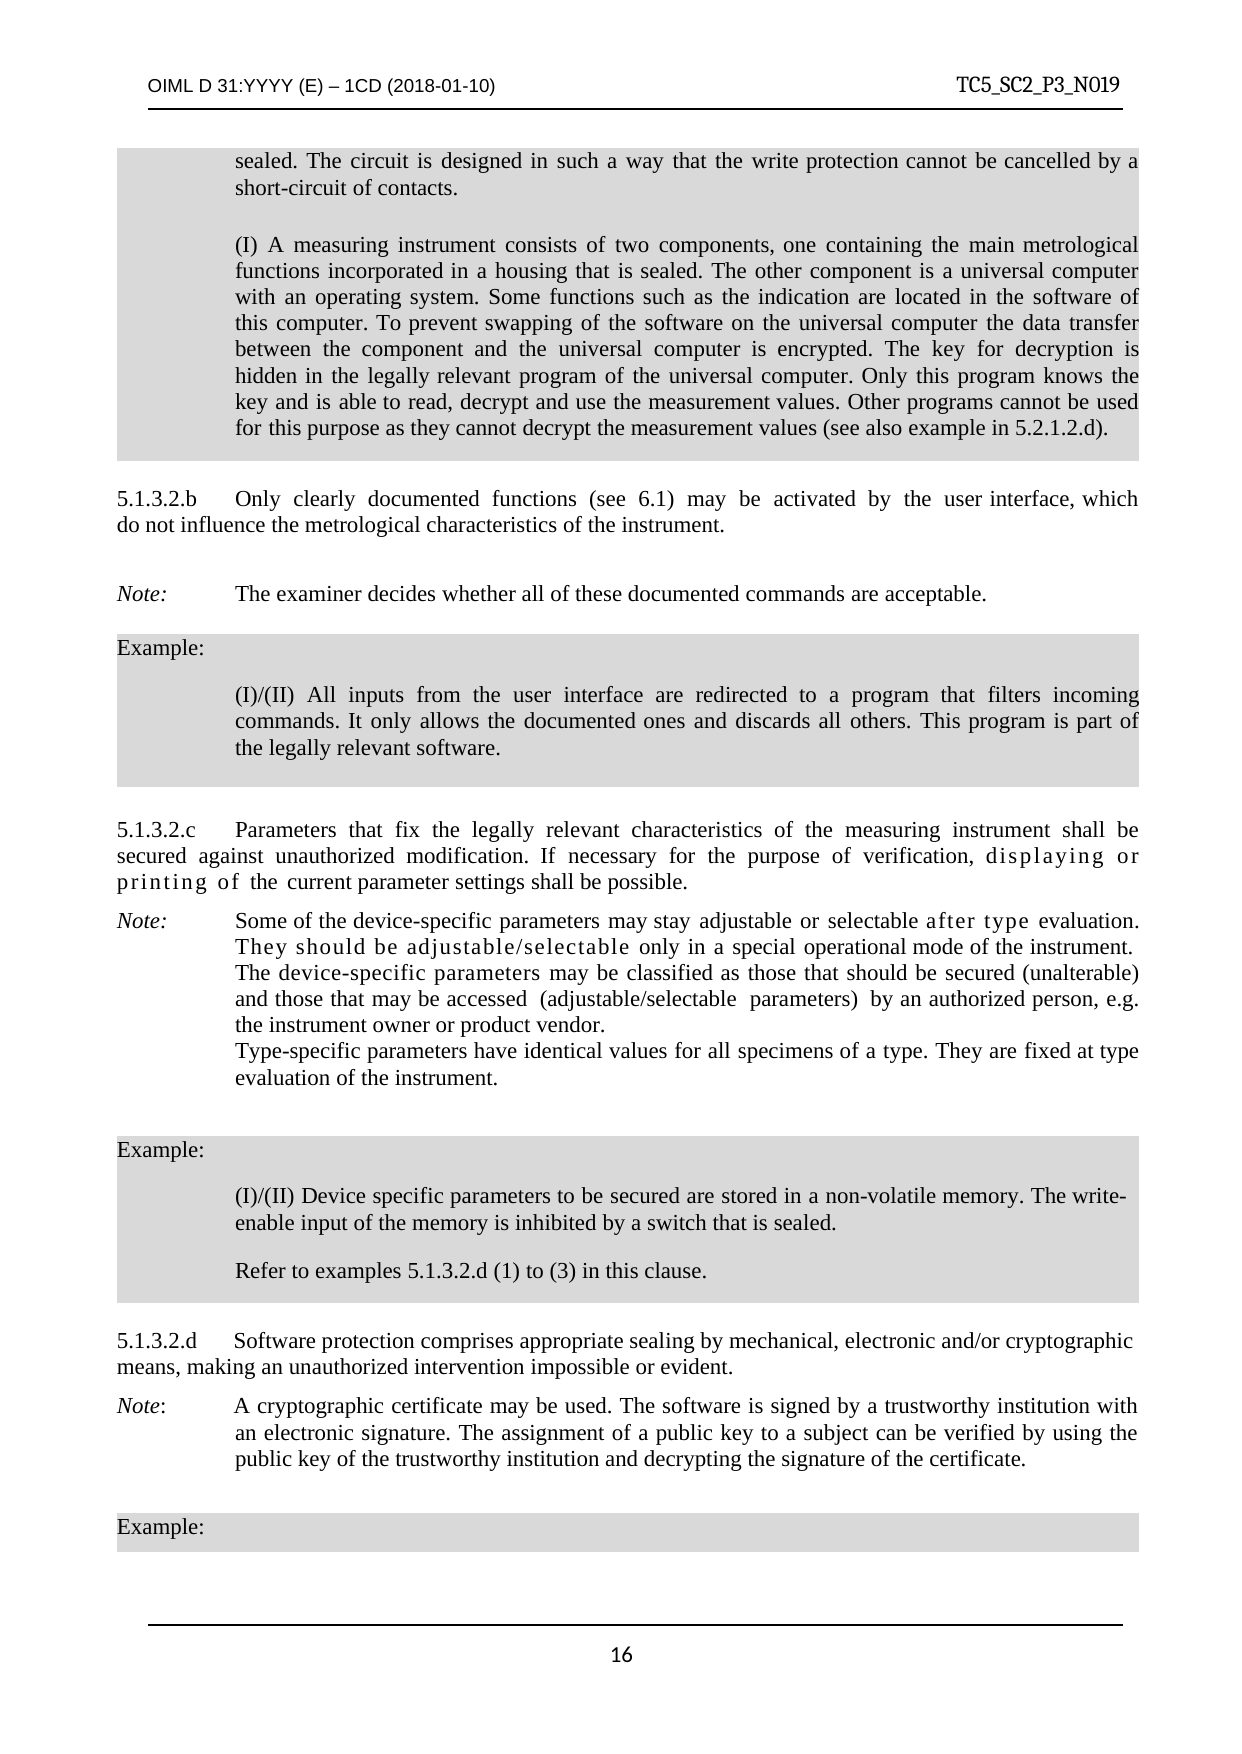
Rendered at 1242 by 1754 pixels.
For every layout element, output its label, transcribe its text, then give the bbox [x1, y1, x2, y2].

text 5.1.3.2.b Only clearly documented functions (see 6.1) may be activated by the user interface, which do not influence the metrological characteristics of the instrument. [117, 485, 1139, 537]
text 5.1.3.2.c Parameters that fix the legally relevant characteristics of the measuring instrument shall be secured against unauthorized modification. If necessary for the purpose of verification, displaying or printing of the current parameter settings shall be possible. [117, 816, 1139, 894]
text Refer to examples 5.1.3.2.d (1) to (3) in this clause. [117, 1256, 1139, 1282]
text Note: The examiner decides whether all of these documented commands are acceptable. [117, 579, 1139, 605]
text Note: A cryptographic certificate may be used. The software is signed by a trustworthy institution with an electronic signature. The assignment of a public key to a subject can be verified by using the public key of the trustworthy institution and decrypting the signature of the certificate. [117, 1392, 1139, 1471]
text Note: Some of the device-specific parameters may stay adjustable or selectable after type evaluation. They should be adjustable/selectable only in a special operational mode of the instrument. [117, 907, 1139, 959]
text The device-specific parameters may be classified as those that should be secured (unalterable) and those that may be accessed (adjustable/selectable parameters) by an authorized person, e.g. the instrument owner or product vendor. [117, 959, 1139, 1038]
text (I)/(II) Device specific parameters to be secured are stored in a non-volatile memory. The write-enable input of the memory is inhibited by a switch that is sealed. [117, 1183, 1139, 1235]
text (I)/(II) All inputs from the user interface are redirected to a program that filters incoming commands. It only allows the documented ones and discards all others. This program is part of the legally relevant software. [117, 681, 1139, 760]
text Example: [117, 634, 1139, 660]
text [117, 148, 1139, 200]
text 5.1.3.2.d Software protection comprises appropriate sealing by mechanical, electronic and/or cryptographic means, making an unauthorized intervention impossible or evident. [117, 1327, 1139, 1380]
text (I) A measuring instrument consists of two components, one containing the main metrological functions incorporated in a housing that is sealed. The other component is a universal computer with an operating system. Some functions such as the indication are located in the software of this computer. To prevent swapping of the software on the universal computer the data transfer between the component and the universal computer is encrypted. The key for decryption is hidden in the legally relevant program of the universal computer. Only this program knows the key and is able to read, decrypt and use the measurement values. Other programs cannot be used for this purpose as they cannot decrypt the measurement values (see also example in 5.2.1.2.d). [117, 231, 1139, 440]
text Example: [117, 1513, 1139, 1539]
text Example: [117, 1136, 1139, 1162]
text Type-specific parameters have identical values for all specimens of a type. They are fixed at type evaluation of the instrument. [117, 1038, 1139, 1090]
